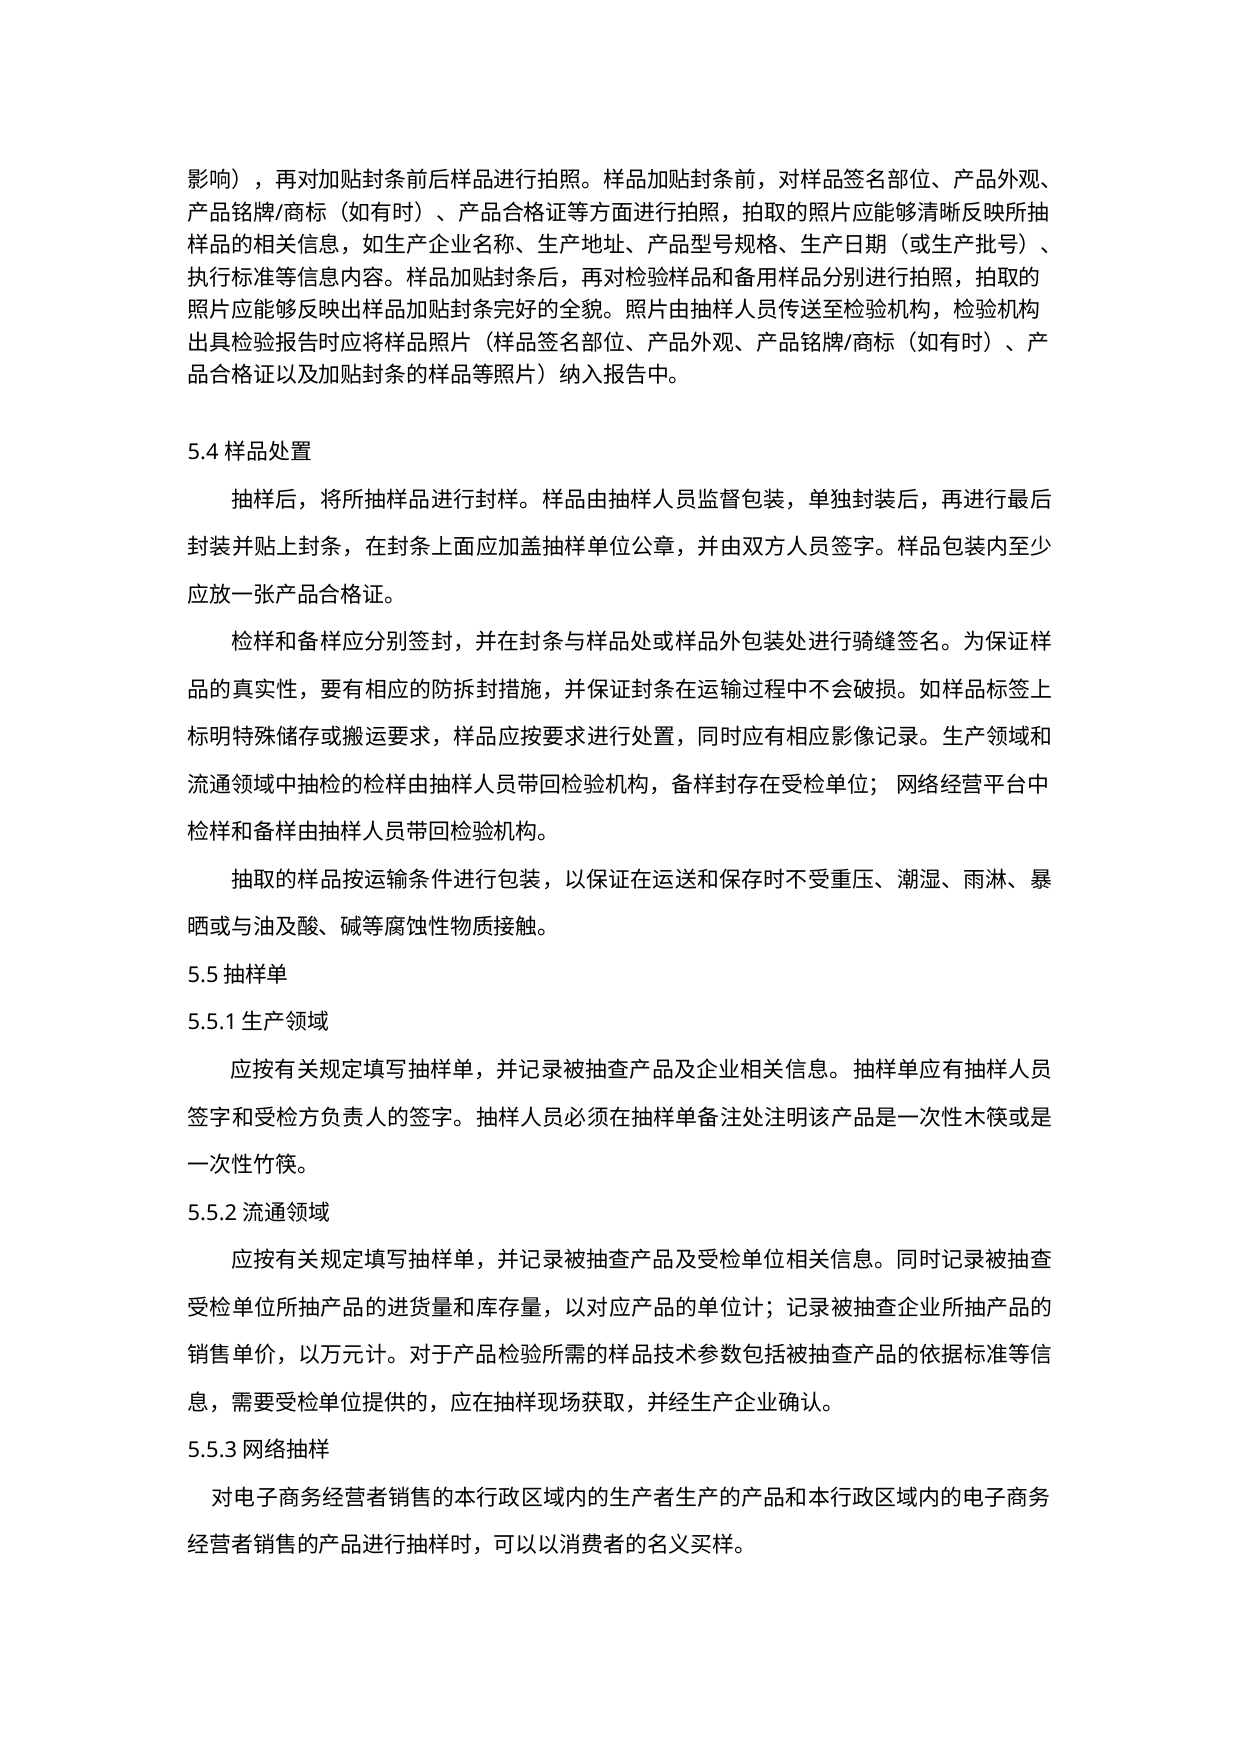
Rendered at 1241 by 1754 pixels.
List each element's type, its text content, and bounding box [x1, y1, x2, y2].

text 检样和备样应分别签封，并在封条与样品处或样品外包装处进行骑缝签名。为保证样品的真实性，要有相应的防拆封措施，并保证封条在运输过程中不会破损。如样品标签上标明特殊储存或搬运要求，样品应按要求进行处置，同时应有相应影像记录。生产领域和流通领域中抽检的检样由抽样人员带回检验机构，备样封存在受检单位； 网络经营平台中检样和备样由抽样人员带回检验机构。 [187, 624, 1053, 846]
text 5.4 样品处置 [187, 434, 1053, 466]
text 应按有关规定填写抽样单，并记录被抽查产品及受检单位相关信息。同时记录被抽查受检单位所抽产品的进货量和库存量，以对应产品的单位计；记录被抽查企业所抽产品的销售单价，以万元计。对于产品检验所需的样品技术参数包括被抽查产品的依据标准等信息，需要受检单位提供的，应在抽样现场获取，并经生产企业确认。 [187, 1242, 1053, 1416]
text 应按有关规定填写抽样单，并记录被抽查产品及企业相关信息。抽样单应有抽样人员签字和受检方负责人的签字。抽样人员必须在抽样单备注处注明该产品是一次性木筷或是一次性竹筷。 [187, 1052, 1053, 1179]
text 5.5.2 流通领域 [187, 1194, 1053, 1226]
text 5.5抽样单 [187, 957, 1053, 988]
text 抽取的样品按运输条件进行包装，以保证在运送和保存时不受重压、潮湿、雨淋、暴晒或与油及酸、碱等腐蚀性物质接触。 [187, 862, 1053, 941]
text 对电子商务经营者销售的本行政区域内的生产者生产的产品和本行政区域内的电子商务经营者销售的产品进行抽样时，可以以消费者的名义买样。 [187, 1480, 1053, 1559]
text 抽样后，将所抽样品进行封样。样品由抽样人员监督包装，单独封装后，再进行最后封装并贴上封条，在封条上面应加盖抽样单位公章，并由双方人员签字。样品包装内至少应放一张产品合格证。 [187, 482, 1053, 608]
text 5.5.1生产领域 [187, 1004, 1053, 1036]
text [187, 162, 1053, 389]
text 5.5.3 网络抽样 [187, 1432, 1053, 1464]
